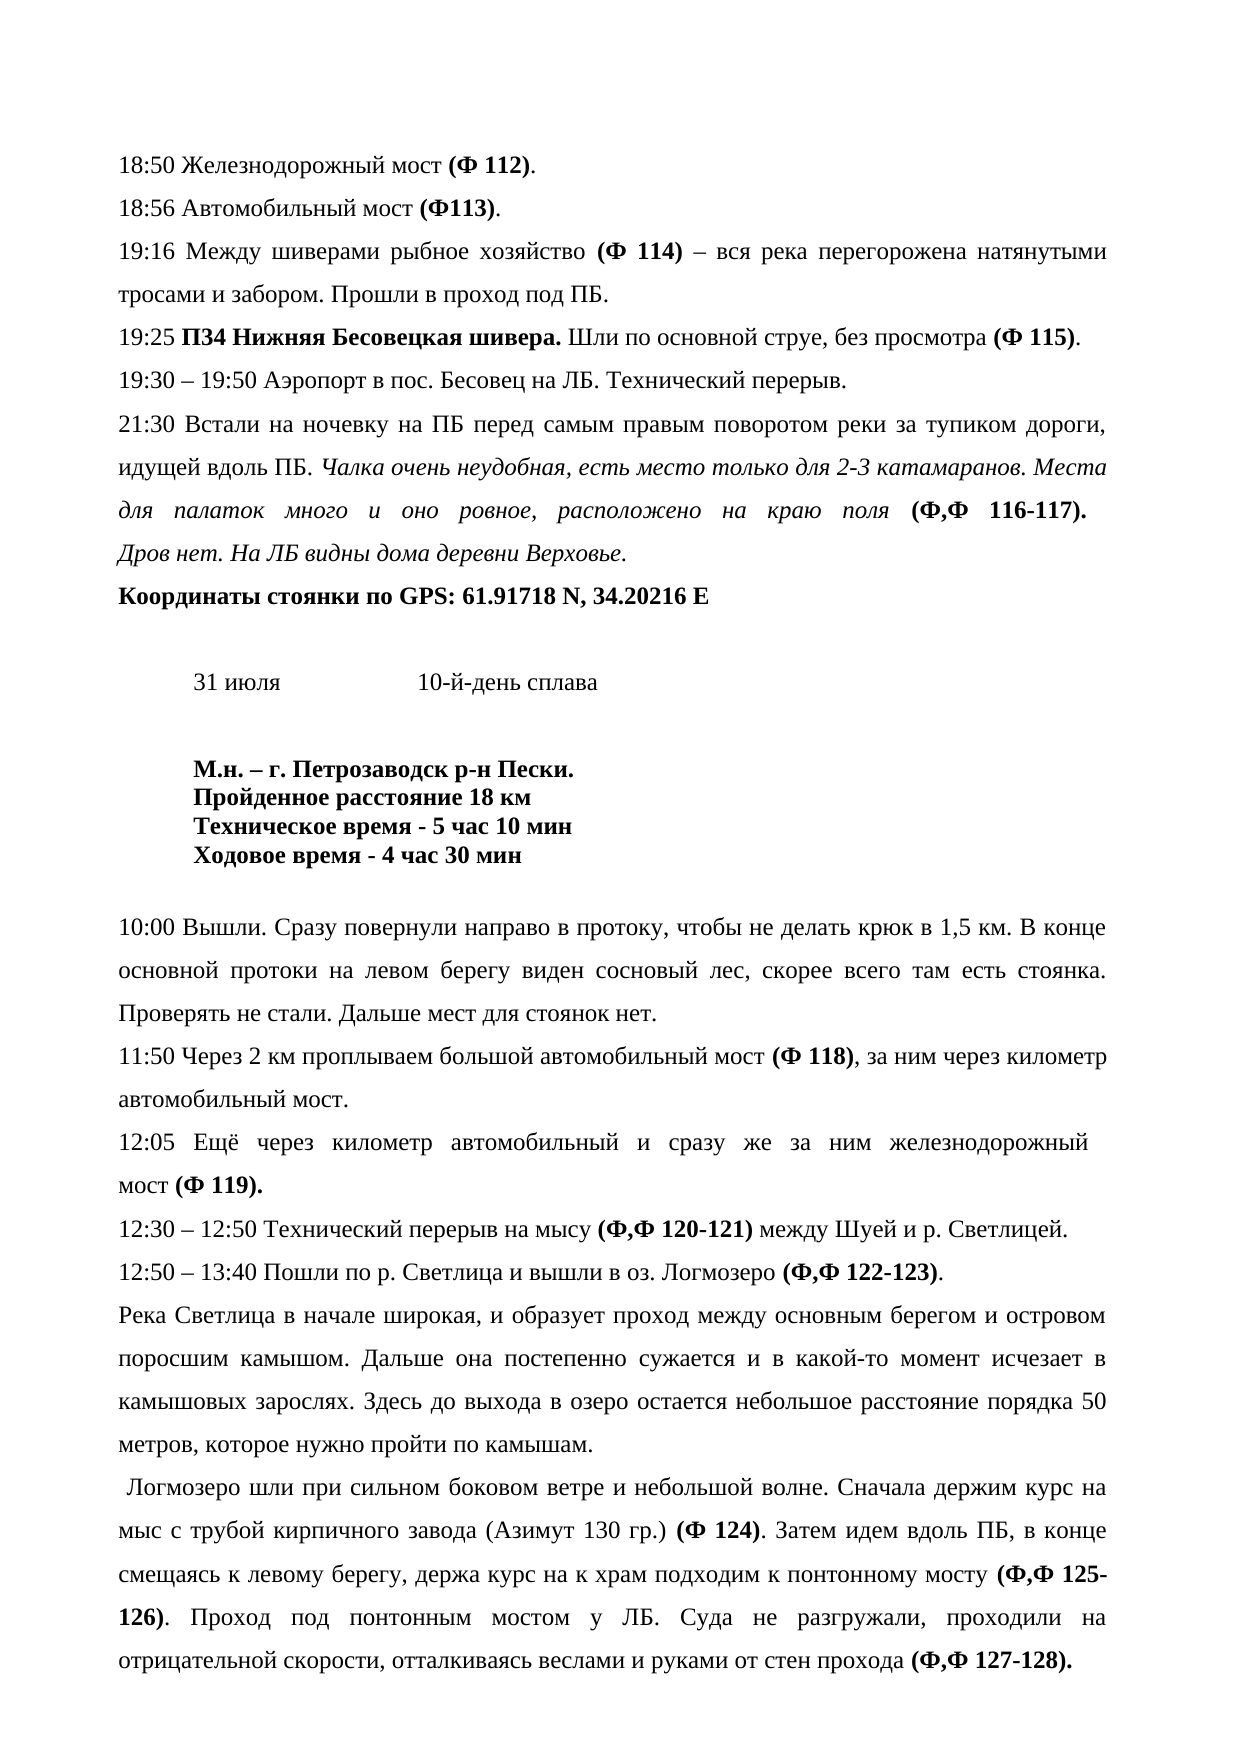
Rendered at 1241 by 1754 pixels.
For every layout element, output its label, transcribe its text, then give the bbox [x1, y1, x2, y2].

text Логмозеро шли при сильном боковом ветре и небольшой волне. Сначала держим курс на мыс с трубой кирпичного завода (Азимут 130 гр.) (Ф 124). Затем идем вдоль ПБ, в конце смещаясь к левому берегу, держа курс на к храм подходим к понтонному мосту (Ф,Ф 125-126). Проход под понтонным мостом у ЛБ. Суда не разгружали, проходили на отрицательной скорости, отталкиваясь веслами и руками от стен прохода (Ф,Ф 127-128). [118, 1472, 1107, 1674]
text 31 июля 10-й-день сплава [118, 667, 1048, 696]
text 12:30 – 12:50 Технический перерыв на мысу (Ф,Ф 120-121) между Шуей и р. Светлицей. [118, 1214, 1107, 1242]
text Координаты стоянки по GPS: 61.91718 N, 34.20216 E [118, 581, 1107, 610]
text 12:50 – 13:40 Пошли по р. Светлица и вышли в оз. Логмозеро (Ф,Ф 122-123). [118, 1257, 1107, 1286]
text 19:30 – 19:50 Аэропорт в пос. Бесовец на ЛБ. Технический перерыв. [118, 366, 1107, 394]
text 10:00 Вышли. Сразу повернули направо в протоку, чтобы не делать крюк в 1,5 км. В конце основной протоки на левом берегу виден сосновый лес, скорее всего там есть стоянка. Проверять не стали. Дальше мест для стоянок нет. [118, 912, 1107, 1027]
text 11:50 Через 2 км проплываем большой автомобильный мост (Ф 118), за ним через километр автомобильный мост. [118, 1041, 1107, 1113]
text Ходовое время - 4 час 30 мин [118, 840, 1107, 869]
text М.н. – г. Петрозаводск р-н Пески. [193, 754, 1107, 782]
text 21:30 Встали на ночевку на ПБ перед самым правым поворотом реки за тупиком дороги, идущей вдоль ПБ. Чалка очень неудобная, есть место только для 2-3 катамаранов. Места для палаток много и оно ровное, расположено на краю поля (Ф,Ф 116-117). Дров нет. На ЛБ видны дома деревни Верховье. [118, 409, 1107, 567]
text Техническое время - 5 час 10 мин [118, 811, 1107, 840]
text 19:16 Между шиверами рыбное хозяйство (Ф 114) – вся река перегорожена натянутыми тросами и забором. Прошли в проход под ПБ. [118, 236, 1107, 308]
text 12:05 Ещё через километр автомобильный и сразу же за ним железнодорожный мост (Ф 119). [118, 1127, 1107, 1199]
text Пройденное расстояние 18 км [118, 782, 1107, 811]
text 18:50 Железнодорожный мост (Ф 112). [118, 150, 1107, 179]
text 19:25 П34 Нижняя Бесовецкая шивера. Шли по основной струе, без просмотра (Ф 115). [118, 322, 1107, 351]
text Река Светлица в начале широкая, и образует проход между основным берегом и островом поросшим камышом. Дальше она постепенно сужается и в какой-то момент исчезает в камышовых зарослях. Здесь до выхода в озеро остается небольшое расстояние порядка 50 метров, которое нужно пройти по камышам. [118, 1300, 1107, 1458]
text 18:56 Автомобильный мост (Ф113). [118, 193, 1107, 222]
